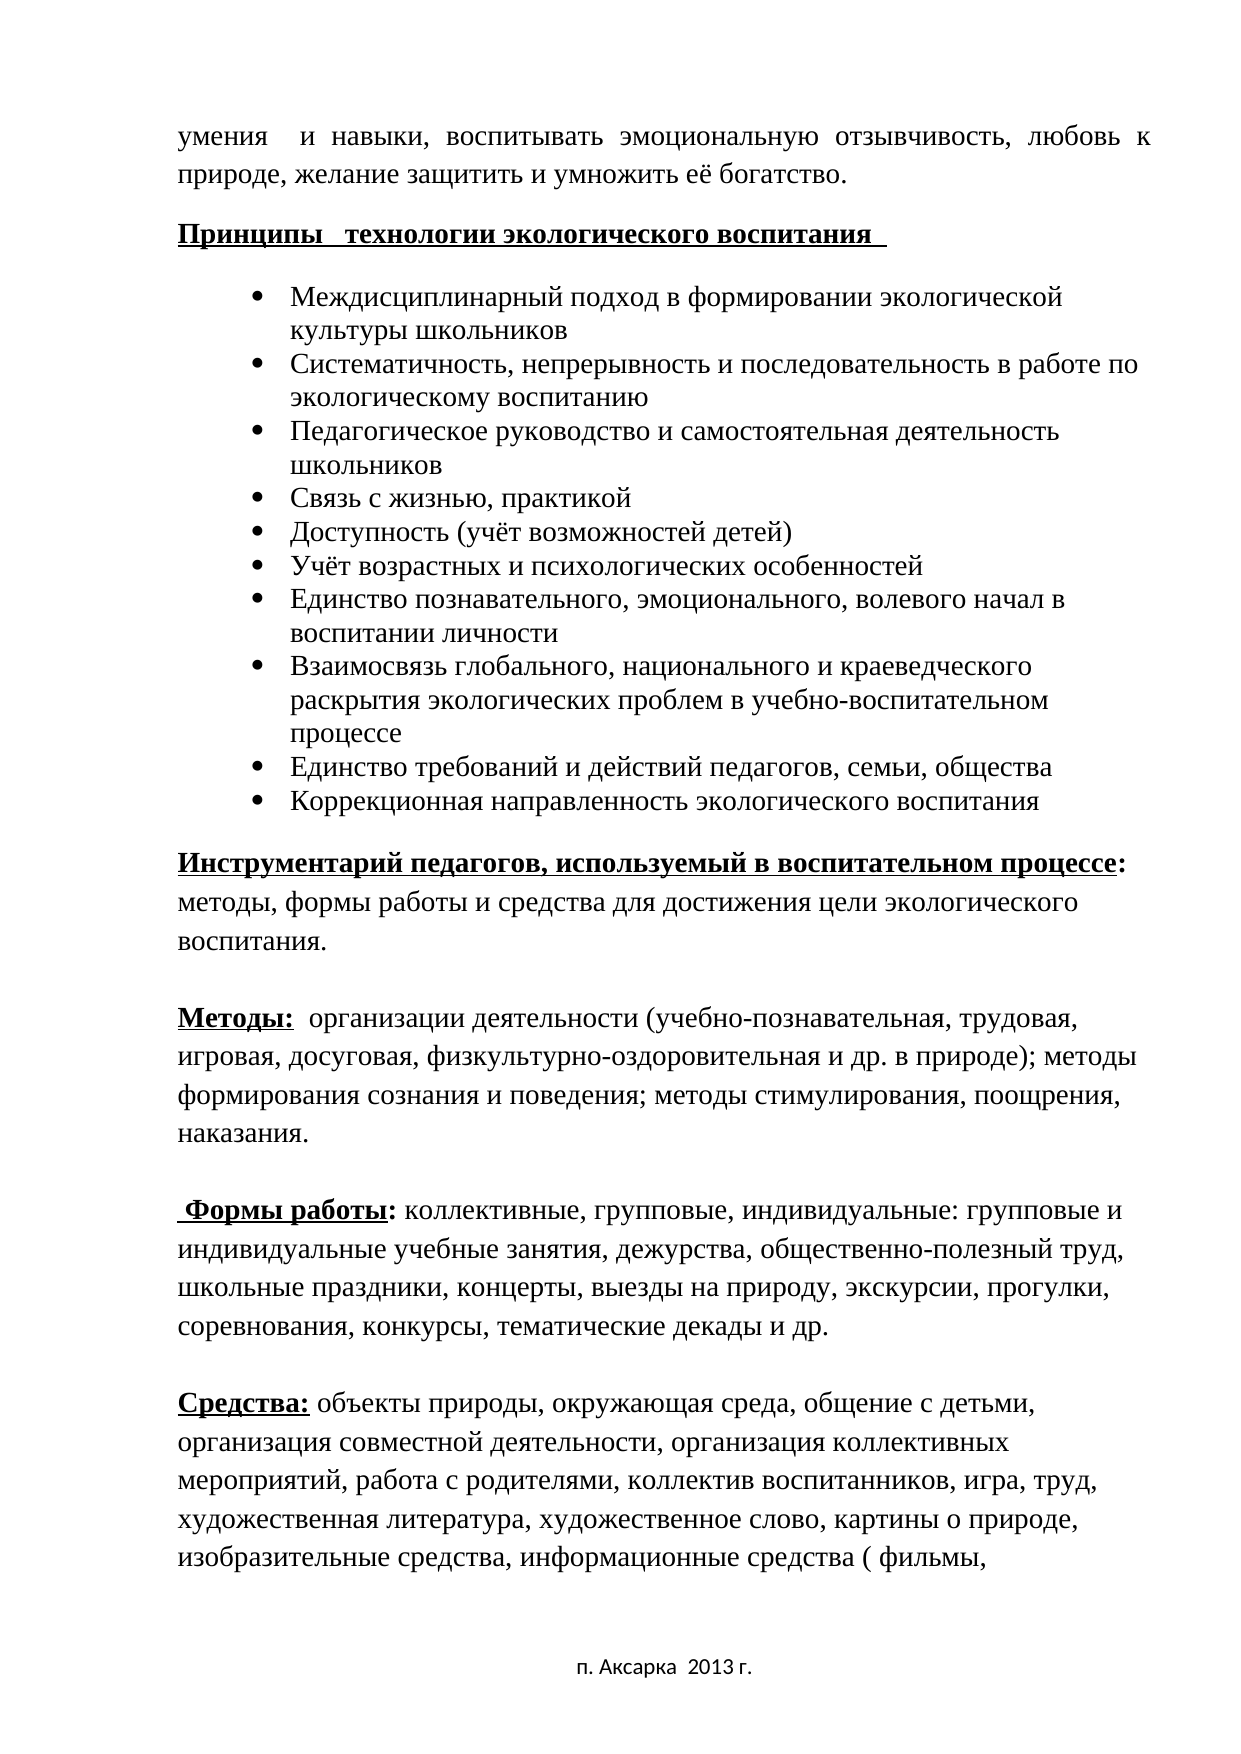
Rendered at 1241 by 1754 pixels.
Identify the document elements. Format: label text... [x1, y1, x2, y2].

list Учёт возрастных и психологических особенностей [252, 548, 1152, 581]
list Доступность (учёт возможностей детей) [252, 514, 1152, 548]
list Коррекционная направленность экологического воспитания [252, 783, 1152, 816]
list Педагогическое руководство и самостоятельная деятельность школьников [252, 413, 1152, 480]
list Взаимосвязь глобального, национального и краеведческого раскрытия экологических проблем в учебно-воспитательном процессе [252, 648, 1152, 749]
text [177, 846, 1152, 1573]
text Принципы технологии экологического воспитания [177, 216, 1152, 249]
list Связь с жизнью, практикой [252, 480, 1152, 514]
list Междисциплинарный подход в формировании экологической культуры школьников [252, 279, 1152, 346]
list Систематичность, непрерывность и последовательность в работе по экологическому воспитанию [252, 346, 1152, 413]
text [177, 118, 1152, 190]
list Единство требований и действий педагогов, семьи, общества [252, 749, 1152, 783]
list Единство познавательного, эмоционального, волевого начал в воспитании личности [252, 581, 1152, 648]
